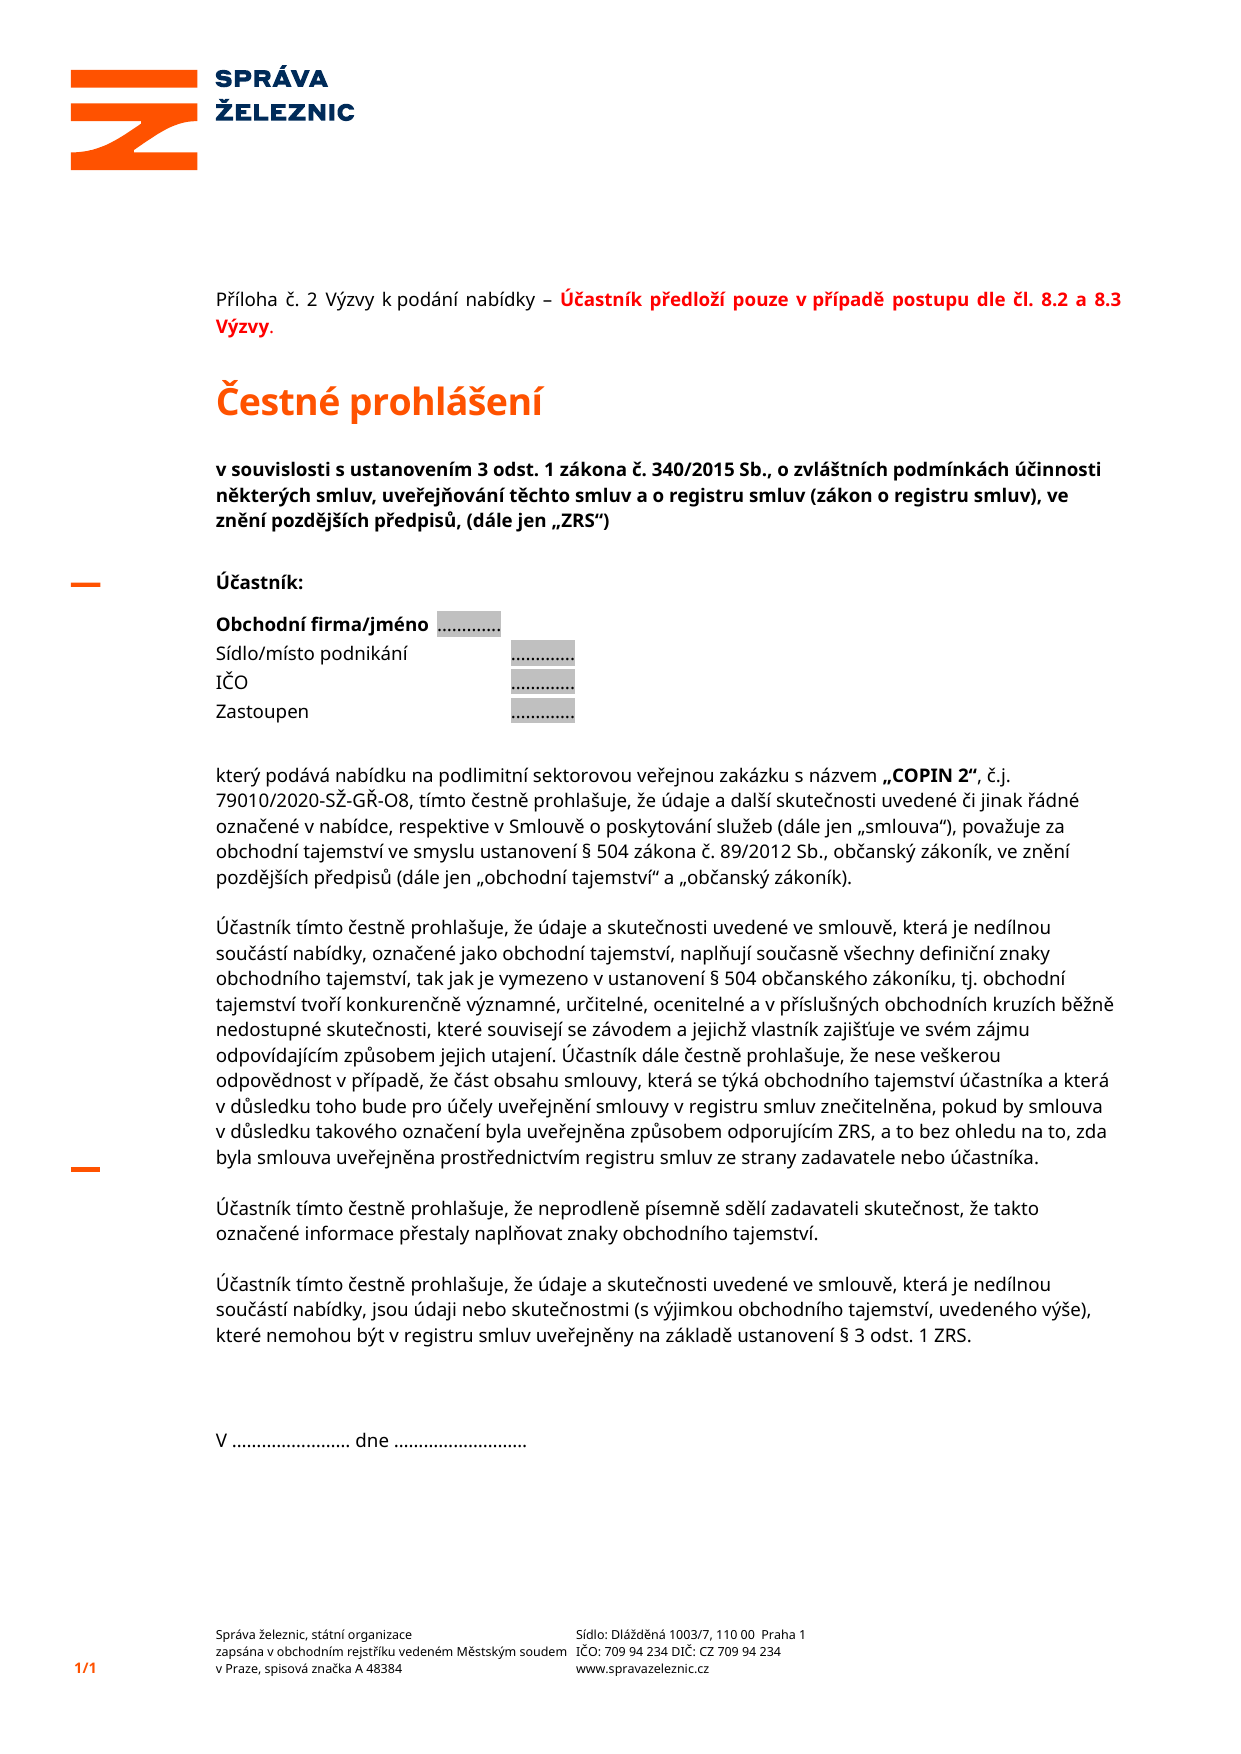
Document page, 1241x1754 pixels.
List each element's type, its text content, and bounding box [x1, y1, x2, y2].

text Příloha č. 2 Výzvy k podání nabídky – Účastník předloží pouze v případě postupu dle čl. 8.2 a 8.3 Výzvy. [216, 286, 1122, 339]
text Účastník tímto čestně prohlašuje, že neprodleně písemně sdělí zadavateli skutečnost, že takto označené informace přestaly naplňovat znaky obchodního tajemství. [216, 1195, 1122, 1246]
text který podává nabídku na podlimitní sektorovou veřejnou zakázku s názvem „COPIN 2“, č.j. 79010/2020-SŽ-GŘ-O8, tímto čestně prohlašuje, že údaje a další skutečnosti uvedené či jinak řádné označené v nabídce, respektive v Smlouvě o poskytování služeb (dále jen „smlouva“), považuje za obchodní tajemství ve smyslu ustanovení § 504 zákona č. 89/2012 Sb., občanský zákoník, ve znění pozdějších předpisů (dále jen „obchodní tajemství“ a „občanský zákoník). [216, 762, 1122, 889]
text Účastník tímto čestně prohlašuje, že údaje a skutečnosti uvedené ve smlouvě, která je nedílnou součástí nabídky, označené jako obchodní tajemství, naplňují současně všechny definiční znaky obchodního tajemství, tak jak je vymezeno v ustanovení § 504 občanského zákoníku, tj. obchodní tajemství tvoří konkurenčně významné, určitelné, ocenitelné a v příslušných obchodních kruzích běžně nedostupné skutečnosti, které souvisejí se závodem a jejichž vlastník zajišťuje ve svém zájmu odpovídajícím způsobem jejich utajení. Účastník dále čestně prohlašuje, že nese veškerou odpovědnost v případě, že část obsahu smlouvy, která se týká obchodního tajemství účastníka a která v důsledku toho bude pro účely uveřejnění smlouvy v registru smluv znečitelněna, pokud by smlouva v důsledku takového označení byla uveřejněna způsobem odporujícím ZRS, a to bez ohledu na to, zda byla smlouva uveřejněna prostřednictvím registru smluv ze strany zadavatele nebo účastníka. [216, 914, 1122, 1170]
text Účastník tímto čestně prohlašuje, že údaje a skutečnosti uvedené ve smlouvě, která je nedílnou součástí nabídky, jsou údaji nebo skutečnostmi (s výjimkou obchodního tajemství, uvedeného výše), které nemohou být v registru smluv uveřejněny na základě ustanovení § 3 odst. 1 ZRS. [216, 1271, 1122, 1347]
text Obchodní firma/jméno …………. [216, 608, 1122, 637]
subtitle Čestné prohlášení [216, 375, 1122, 426]
text Zastoupen …………. [216, 695, 1122, 724]
text Účastník: [216, 565, 1122, 596]
text IČO …………. [216, 666, 1122, 695]
text V …………………… dne ……………………… [216, 1427, 1122, 1453]
text v souvislosti s ustanovením 3 odst. 1 zákona č. 340/2015 Sb., o zvláštních podmínkách účinnosti některých smluv, uveřejňování těchto smluv a o registru smluv (zákon o registru smluv), ve znění pozdějších předpisů, (dále jen „ZRS“) [216, 456, 1122, 533]
text Sídlo/místo podnikání …………. [216, 637, 1122, 666]
